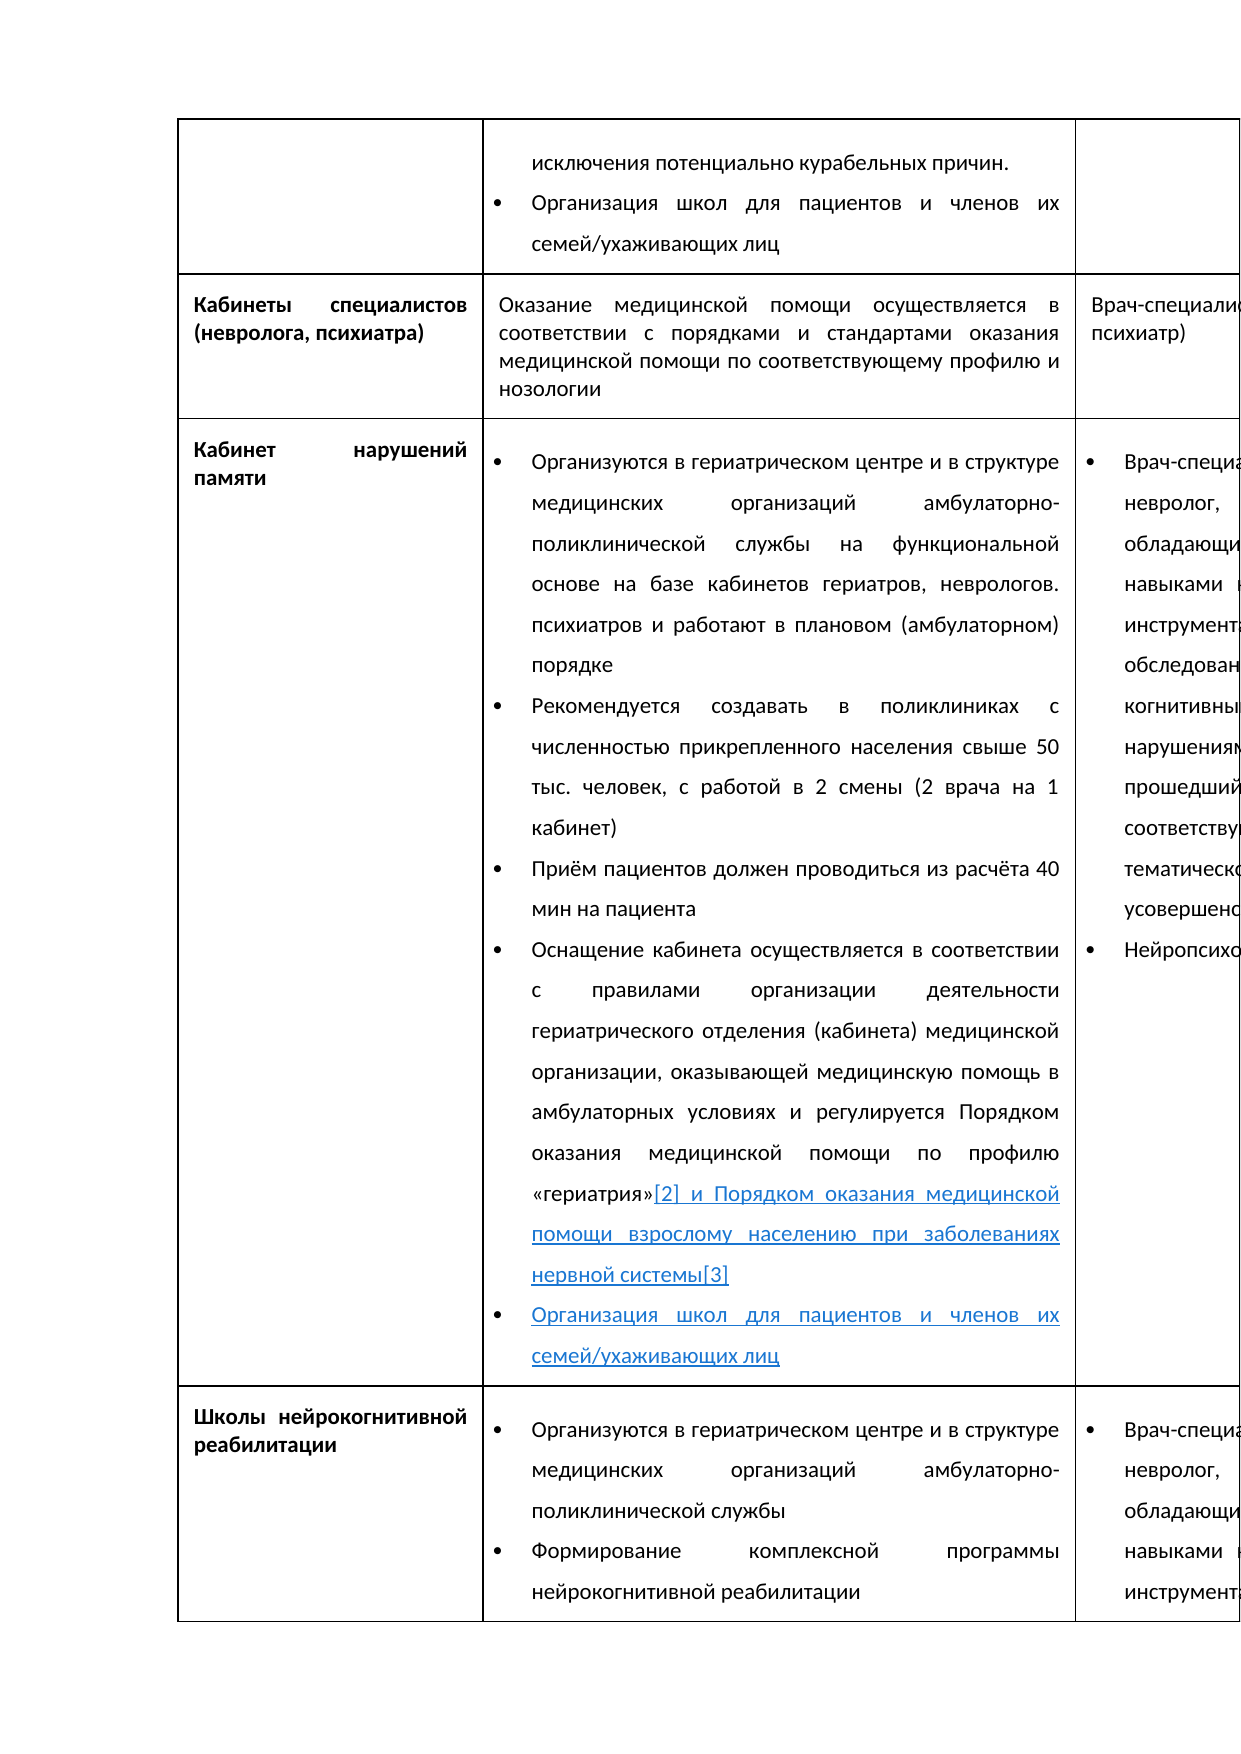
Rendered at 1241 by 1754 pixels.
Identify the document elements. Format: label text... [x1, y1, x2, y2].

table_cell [179, 1387, 482, 1621]
table_cell Оказание медицинской помощи осуществляется в соответствии с порядками и стандартами оказания медицинской помощи по соответствующему профилю и нозологии [484, 275, 1075, 418]
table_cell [484, 120, 1075, 273]
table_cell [179, 120, 482, 273]
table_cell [1076, 120, 1239, 273]
table_cell Врач-специалист (гериатр, невролог, психиатр), обладающий знаниями и навыками клинического и инструментального обследования больных с когнитивными нарушениями и прошедший соответствующее тематическое усовершенствование Нейропсихолог [1076, 419, 1239, 1385]
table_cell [1076, 1387, 1239, 1621]
table_cell Кабинеты специалистов (невролога, психиатра) [179, 275, 482, 418]
table_cell Кабинет нарушений памяти [179, 419, 482, 1385]
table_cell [484, 1387, 1075, 1621]
table_cell Врач-специалист (невролог, психиатр) [1076, 275, 1239, 418]
table_cell Организуются в гериатрическом центре и в структуре медицинских организаций амбулаторно-поликлинической службы на функциональной основе на базе кабинетов гериатров, неврологов. психиатров и работают в плановом (амбулаторном) порядке Рекомендуется создавать в поликлиниках с численностью прикрепленного населения свыше 50 тыс. человек, с работой в 2 смены (2 врача на 1 кабинет) Приём пациентов должен проводиться из расчёта 40 мин на пациента Оснащение кабинета осуществляется в соответствии с правилами организации деятельности гериатрического отделения (кабинета) медицинской организации, оказывающей медицинскую помощь в амбулаторных условиях и регулируется Порядком оказания медицинской помощи по профилю «гериатрия»[2] и Порядком оказания медицинской помощи взрослому населению при заболеваниях нервной системы[3] Организация школ для пациентов и членов их семей/ухаживающих лиц [484, 419, 1075, 1385]
